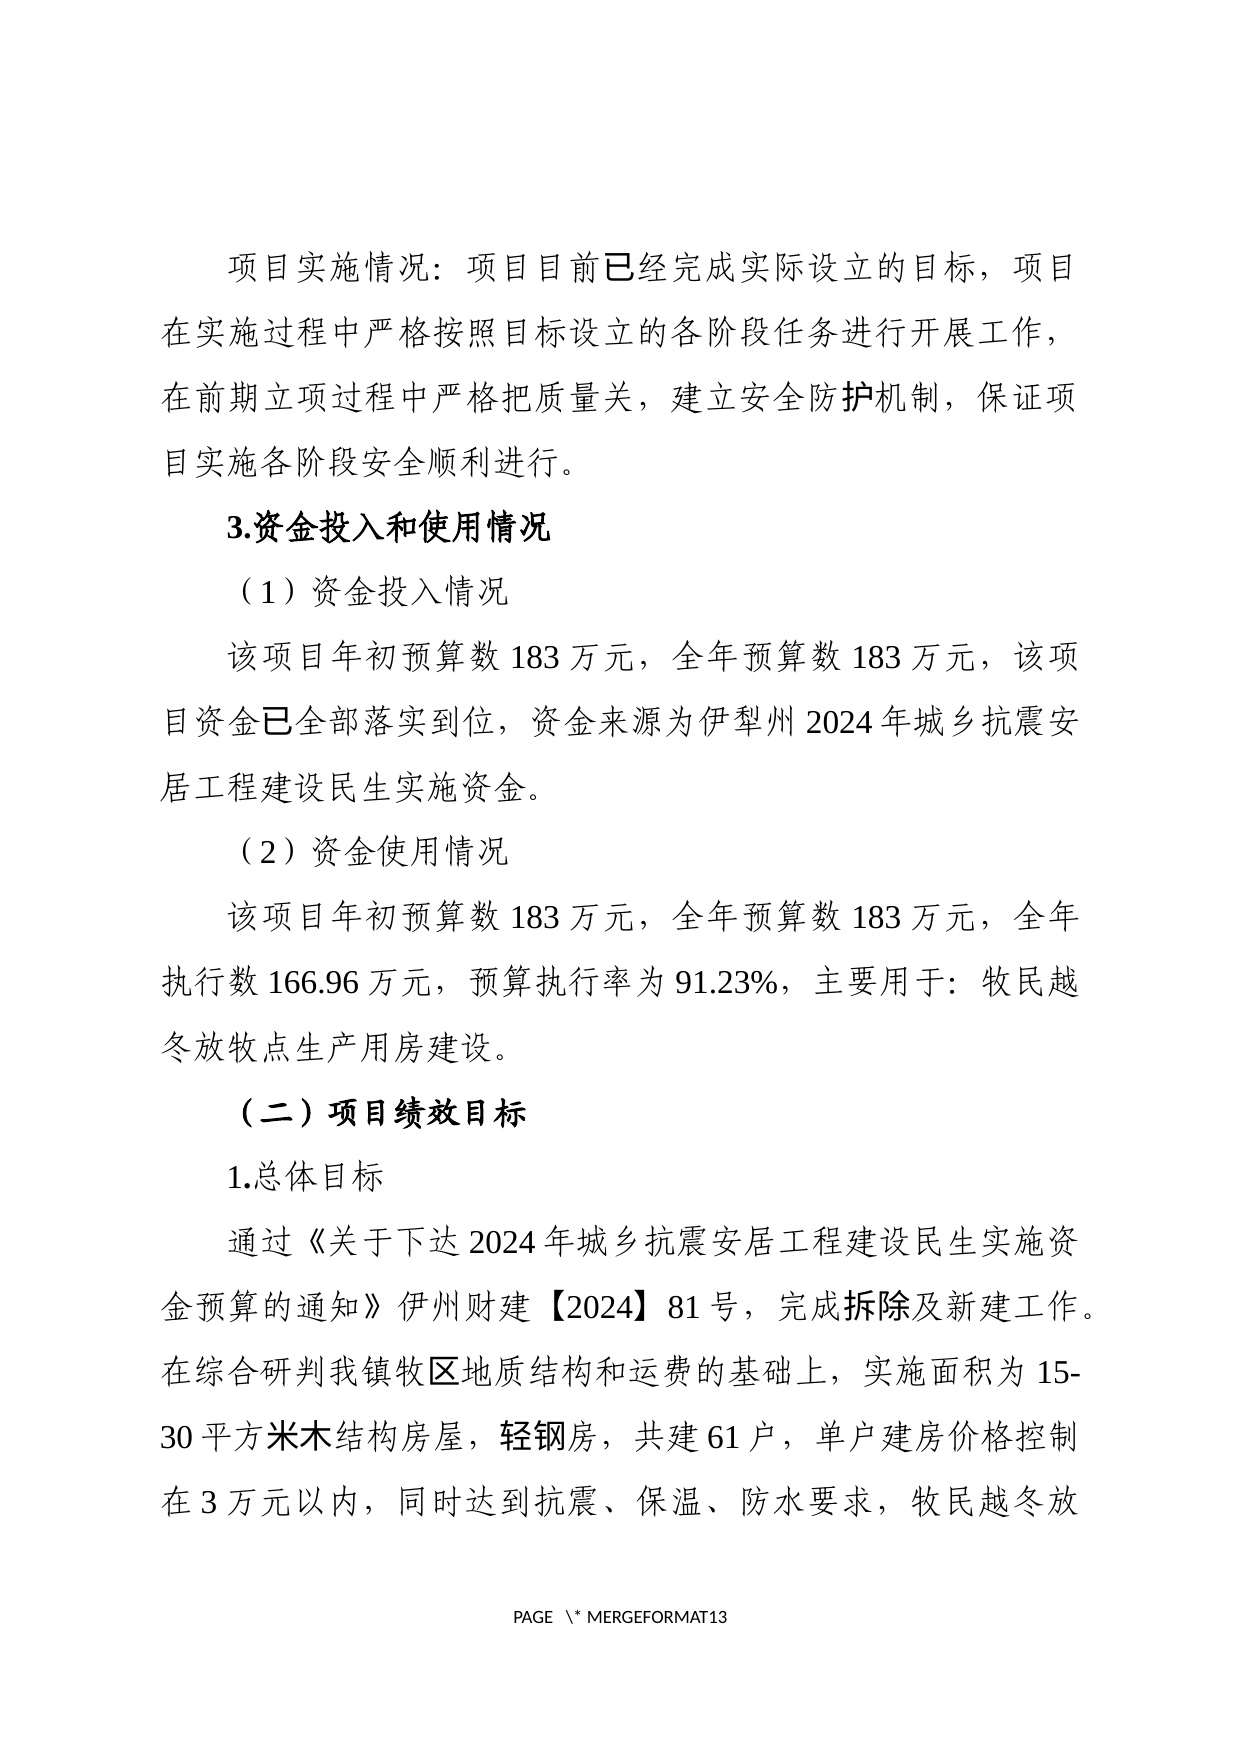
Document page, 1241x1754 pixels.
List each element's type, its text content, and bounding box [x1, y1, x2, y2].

text （二）项目绩效目标 [159, 1078, 1081, 1143]
text 该项目年初预算数183万元，全年预算数183万元，全年执行数166.96万元，预算执行率为91.23%，主要用于：牧民越冬放牧点生产用房建设。 [159, 883, 1081, 1078]
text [159, 1208, 1081, 1533]
text 该项目年初预算数183万元，全年预算数183万元，该项目资金已全部落实到位，资金来源为伊犁州2024年城乡抗震安居工程建设民生实施资金。 [159, 623, 1081, 818]
text 1.总体目标 [159, 1143, 1081, 1208]
text （2）资金使用情况 [159, 818, 1081, 883]
text 3.资金投入和使用情况 [159, 493, 1081, 558]
text 项目实施情况：项目目前已经完成实际设立的目标，项目在实施过程中严格按照目标设立的各阶段任务进行开展工作，在前期立项过程中严格把质量关，建立安全防护机制，保证项目实施各阶段安全顺利进行。 [159, 233, 1081, 493]
text （1）资金投入情况 [159, 558, 1081, 623]
